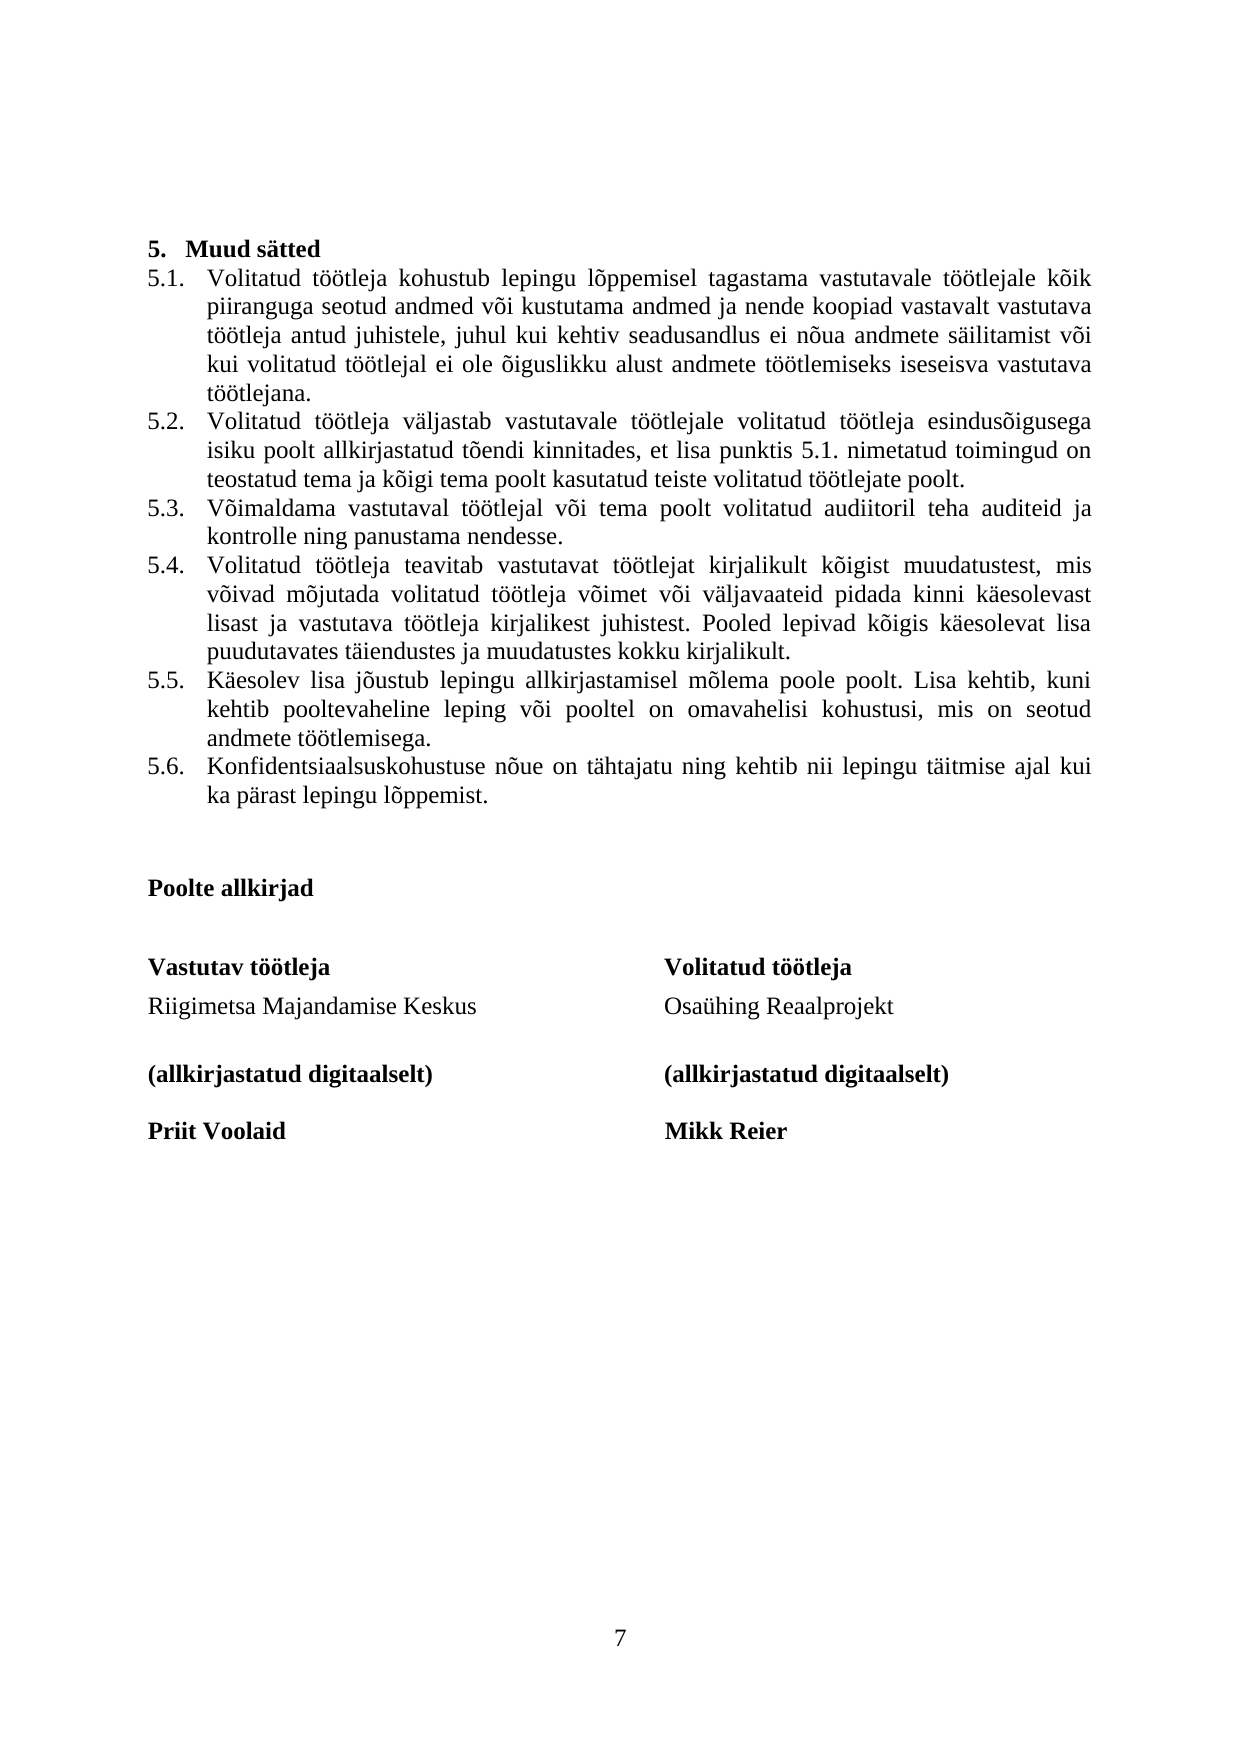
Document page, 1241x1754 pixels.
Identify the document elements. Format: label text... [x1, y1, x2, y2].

text Vastutav töötleja Volitatud töötleja [148, 952, 1093, 980]
text Poolte allkirjad [148, 873, 1093, 902]
list Käesolev lisa jõustub lepingu allkirjastamisel mõlema poole poolt. Lisa kehtib, kuni kehtib pooltevaheline leping või pooltel on omavahelisi kohustusi, mis on seotud andmete töötlemisega. [147, 665, 1093, 751]
list Volitatud töötleja väljastab vastutavale töötlejale volitatud töötleja esindusõigusega isiku poolt allkirjastatud tõendi kinnitades, et lisa punktis 5.1. nimetatud toimingud on teostatud tema ja kõigi tema poolt kasutatud teiste volitatud töötlejate poolt. [147, 406, 1093, 493]
list Võimaldama vastutaval töötlejal või tema poolt volitatud audiitoril teha auditeid ja kontrolle ning panustama nendesse. [147, 493, 1093, 550]
list Volitatud töötleja kohustub lepingu lõppemisel tagastama vastutavale töötlejale kõik piiranguga seotud andmed või kustutama andmed ja nende koopiad vastavalt vastutava töötleja antud juhistele, juhul kui kehtiv seadusandlus ei nõua andmete säilitamist või kui volitatud töötlejal ei ole õiguslikku alust andmete töötlemiseks iseseisva vastutava töötlejana. [147, 263, 1093, 406]
text Priit Voolaid Mikk Reier [148, 1116, 1093, 1145]
list Volitatud töötleja teavitab vastutavat töötlejat kirjalikult kõigist muudatustest, mis võivad mõjutada volitatud töötleja võimet või väljavaateid pidada kinni käesolevast lisast ja vastutava töötleja kirjalikest juhistest. Pooled lepivad kõigis käesolevat lisa puudutavates täiendustes ja muudatustes kokku kirjalikult. [147, 550, 1093, 665]
list Konfidentsiaalsuskohustuse nõue on tähtajatu ning kehtib nii lepingu täitmise ajal kui ka pärast lepingu lõppemist. [147, 751, 1093, 809]
text Riigimetsa Majandamise Keskus [148, 991, 1093, 1020]
list Muud sätted [148, 234, 1093, 263]
